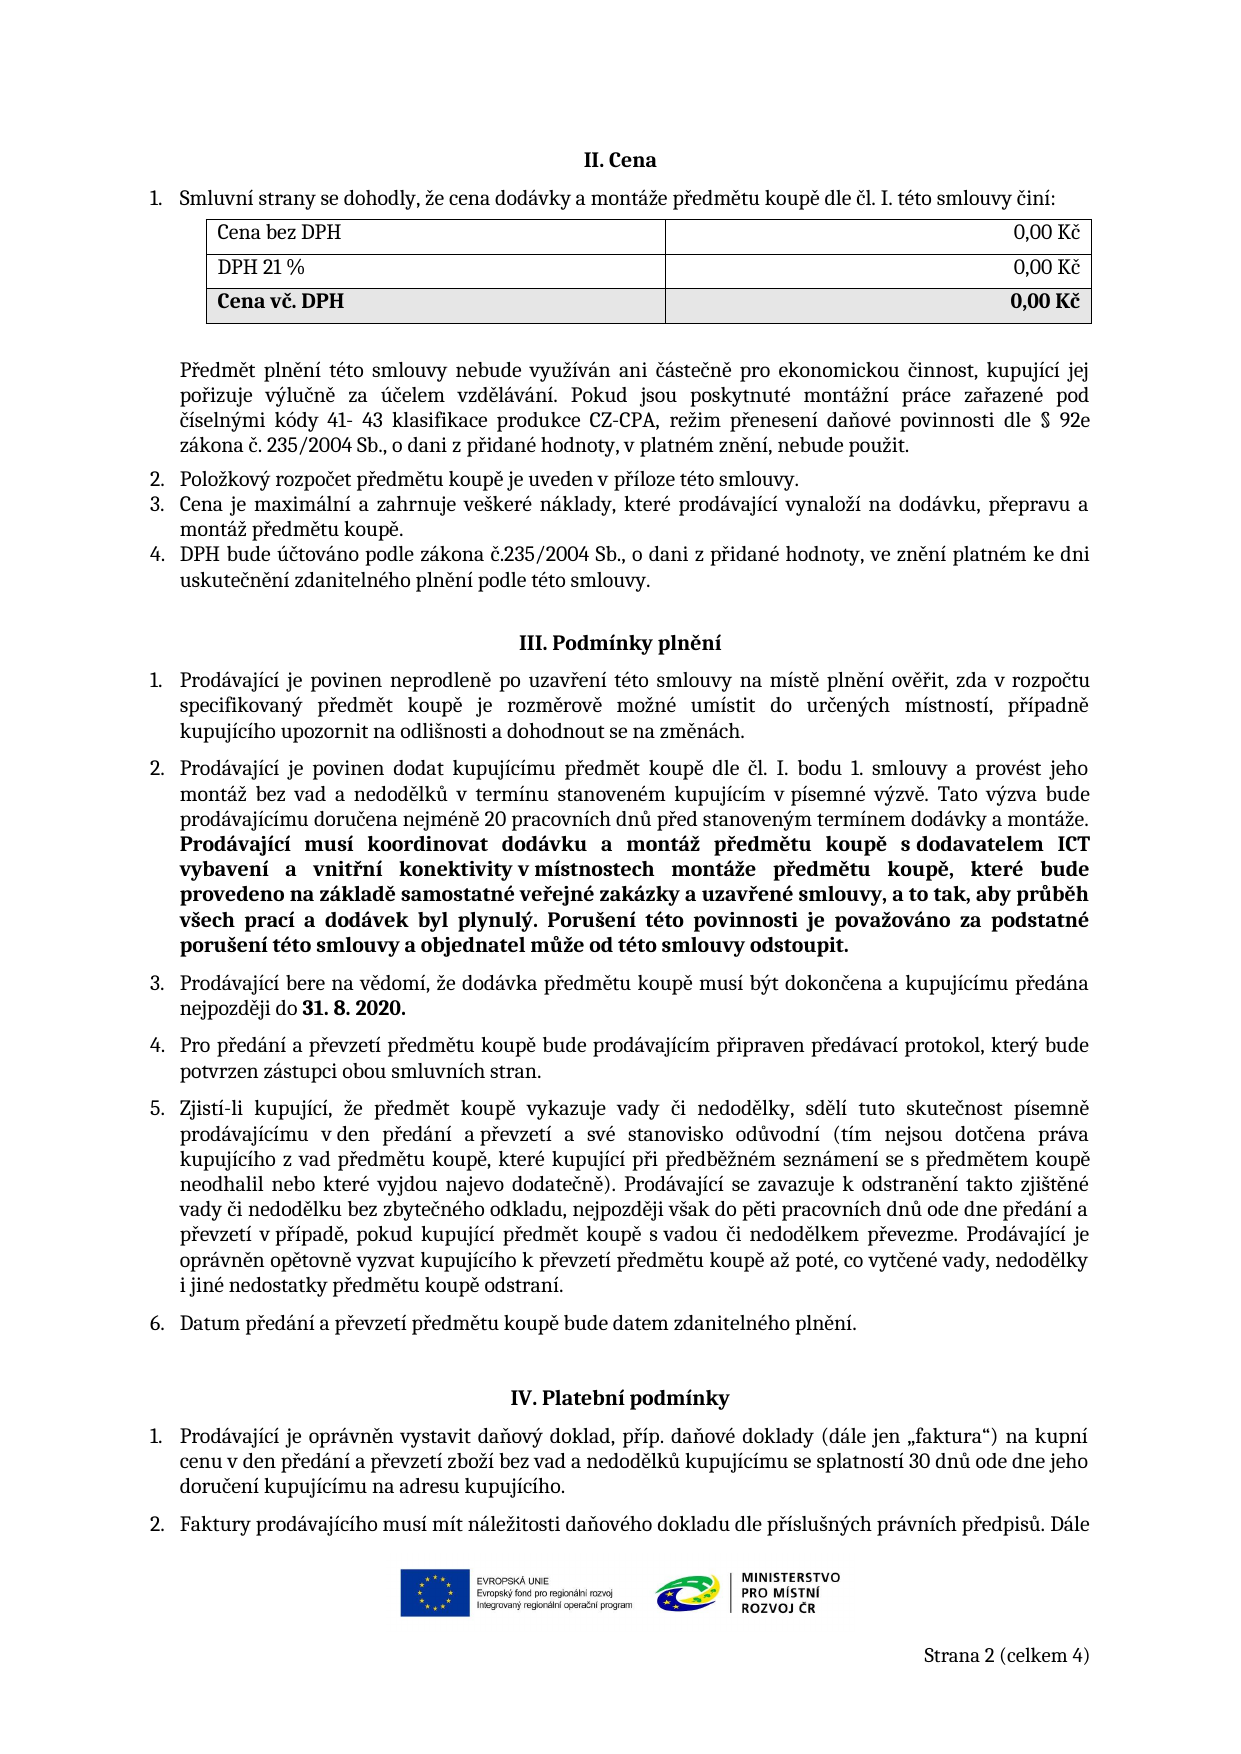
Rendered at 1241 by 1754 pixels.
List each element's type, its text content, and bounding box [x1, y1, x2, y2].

list DPH bude účtováno podle zákona č.235/2004 Sb., o dani z přidané hodnoty, ve znění platném ke dni uskutečnění zdanitelného plnění podle této smlouvy. [150, 542, 1090, 592]
table_header Cena bez DPH [207, 220, 665, 253]
list Prodávající je povinen neprodleně po uzavření této smlouvy na místě plnění ověřit, zda v rozpočtu specifikovaný předmět koupě je rozměrově možné umístit do určených místností, případně kupujícího upozornit na odlišnosti a dohodnout se na změnách. [150, 668, 1090, 743]
list Cena je maximální a zahrnuje veškeré náklady, které prodávající vynaloží na dodávku, přepravu a montáž předmětu koupě. [150, 492, 1090, 542]
text Předmět plnění této smlouvy nebude využíván ani částečně pro ekonomickou činnost, kupující jej pořizuje výlučně za účelem vzdělávání. Pokud jsou poskytnuté montážní práce zařazené pod číselnými kódy 41- 43 klasifikace produkce CZ-CPA, režim přenesení daňové povinnosti dle § 92e zákona č. 235/2004 Sb., o dani z přidané hodnoty, v platném znění, nebude použit. [179, 357, 1090, 458]
list Zjistí-li kupující, že předmět koupě vykazuje vady či nedodělky, sdělí tuto skutečnost písemně prodávajícímu v den předání a převzetí a své stanovisko odůvodní (tím nejsou dotčena práva kupujícího z vad předmětu koupě, které kupující při předběžném seznámení se s předmětem koupě neodhalil nebo které vyjdou najevo dodatečně). Prodávající se zavazuje k odstranění takto zjištěné vady či nedodělku bez zbytečného odkladu, nejpozději však do pěti pracovních dnů ode dne předání a převzetí v případě, pokud kupující předmět koupě s vadou či nedodělkem převezme. Prodávající je oprávněn opětovně vyzvat kupujícího k převzetí předmětu koupě až poté, co vytčené vady, nedodělky i jiné nedostatky předmětu koupě odstraní. [150, 1096, 1090, 1298]
table_cell DPH 21 % [207, 255, 665, 288]
list Pro předání a převzetí předmětu koupě bude prodávajícím připraven předávací protokol, který bude potvrzen zástupci obou smluvních stran. [150, 1033, 1090, 1083]
list Položkový rozpočet předmětu koupě je uveden v příloze této smlouvy. [150, 466, 1090, 492]
picture [385, 1553, 855, 1632]
list Datum předání a převzetí předmětu koupě bude datem zdanitelného plnění. [150, 1310, 1090, 1335]
table_cell Cena vč. DPH [207, 289, 665, 323]
subtitle II. Cena [150, 148, 1090, 173]
table_cell 0,00 Kč [666, 255, 1091, 288]
table_cell 0,00 Kč [666, 289, 1091, 323]
list Prodávající bere na vědomí, že dodávka předmětu koupě musí být dokončena a kupujícímu předána nejpozději do 31. 8. 2020. [150, 970, 1090, 1021]
list Prodávající je povinen dodat kupujícímu předmět koupě dle čl. I. bodu 1. smlouvy a provést jeho montáž bez vad a nedodělků v termínu stanoveném kupujícím v písemné výzvě. Tato výzva bude prodávajícímu doručena nejméně 20 pracovních dnů před stanoveným termínem dodávky a montáže. Prodávající musí koordinovat dodávku a montáž předmětu koupě s dodavatelem ICT vybavení a vnitřní konektivity v místnostech montáže předmětu koupě, které bude provedeno na základě samostatné veřejné zakázky a uzavřené smlouvy, a to tak, aby průběh všech prací a dodávek byl plynulý. Porušení této povinnosti je považováno za podstatné porušení této smlouvy a objednatel může od této smlouvy odstoupit. [150, 756, 1090, 958]
subtitle IV. Platební podmínky [150, 1386, 1090, 1411]
subtitle Smluvní strany se dohodly, že cena dodávky a montáže předmětu koupě dle čl. I. této smlouvy činí: [150, 185, 1090, 211]
subtitle III. Podmínky plnění [150, 630, 1090, 655]
table_header 0,00 Kč [666, 220, 1091, 253]
list Prodávající je oprávněn vystavit daňový doklad, příp. daňové doklady (dále jen „faktura“) na kupní cenu v den předání a převzetí zboží bez vad a nedodělků kupujícímu se splatností 30 dnů ode dne jeho doručení kupujícímu na adresu kupujícího. [150, 1423, 1090, 1499]
